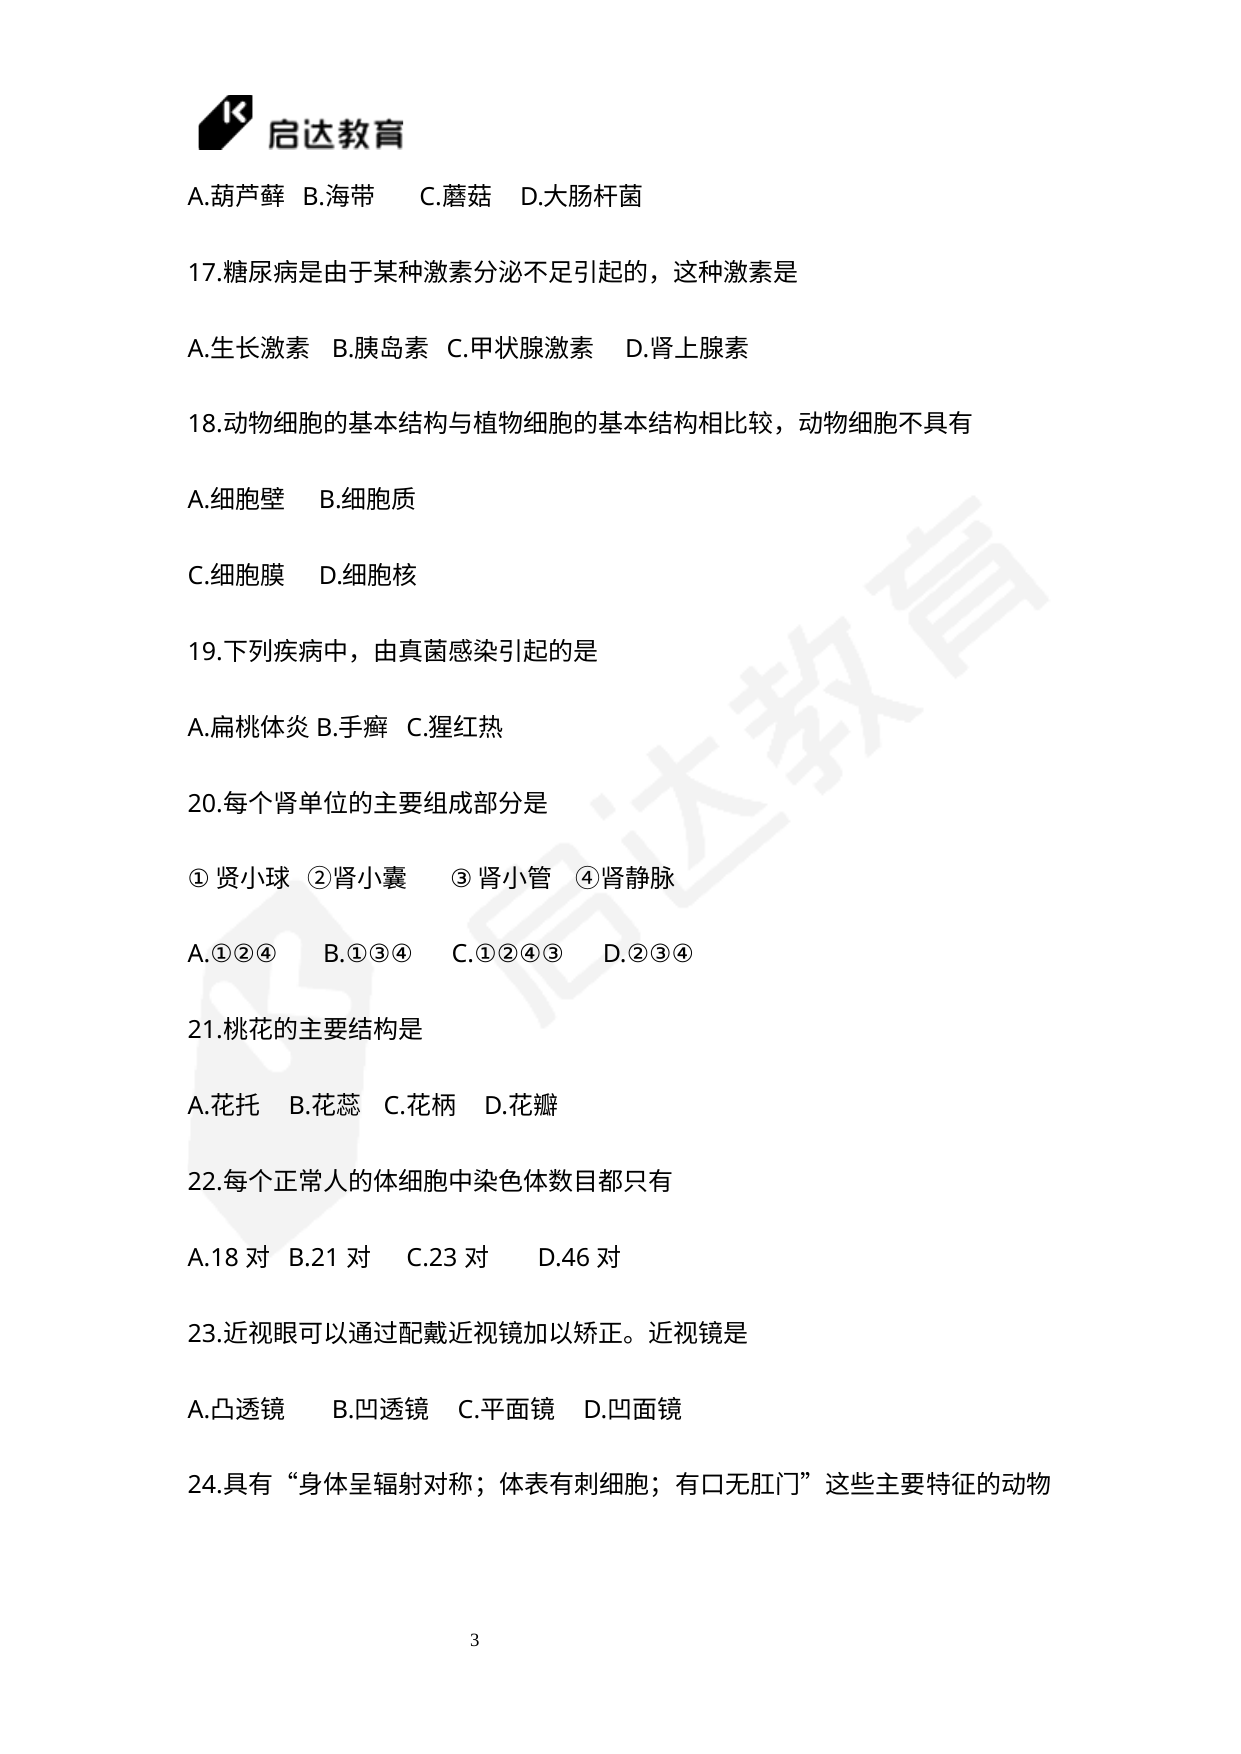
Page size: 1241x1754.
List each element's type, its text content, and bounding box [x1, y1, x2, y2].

text A.生长激素 B.胰岛素 C.甲状腺激素 D.肾上腺素 [187, 314, 1053, 379]
text 24.具有“身体呈辐射对称；体表有刺细胞；有口无肛门”这些主要特征的动物类群是 [187, 1451, 1053, 1516]
text 17.糖尿病是由于某种激素分泌不足引起的，这种激素是 [187, 238, 1053, 303]
text 19.下列疾病中，由真菌感染引起的是 [187, 617, 1053, 682]
text A.扁桃体炎 B.手癣 C.猩红热 [187, 693, 1053, 758]
picture [198, 95, 404, 150]
text A.葫芦藓 B.海带 C.蘑菇 D.大肠杆菌 [187, 162, 1053, 227]
text A.花托 B.花蕊 C.花柄 D.花瓣 [187, 1071, 1053, 1136]
text A.细胞壁 B.细胞质 [187, 465, 1053, 530]
text A.18 对 B.21 对 C.23 对 D.46 对 [187, 1223, 1053, 1288]
text C.细胞膜 D.细胞核 [187, 541, 1053, 606]
text A.①②④ B.①③④ C.①②④③ D.②③④ [187, 920, 1053, 985]
text ①贤小球 ②肾小囊 ③肾小管 ④肾静脉 [187, 844, 1053, 909]
text A.凸透镜 B.凹透镜 C.平面镜 D.凹面镜 [187, 1375, 1053, 1440]
text 22.每个正常人的体细胞中染色体数目都只有 [187, 1147, 1053, 1212]
text 20.每个肾单位的主要组成部分是 [187, 769, 1053, 834]
text 21.桃花的主要结构是 [187, 996, 1053, 1061]
text 23.近视眼可以通过配戴近视镜加以矫正。近视镜是 [187, 1299, 1053, 1364]
text 18.动物细胞的基本结构与植物细胞的基本结构相比较，动物细胞不具有 [187, 389, 1053, 454]
